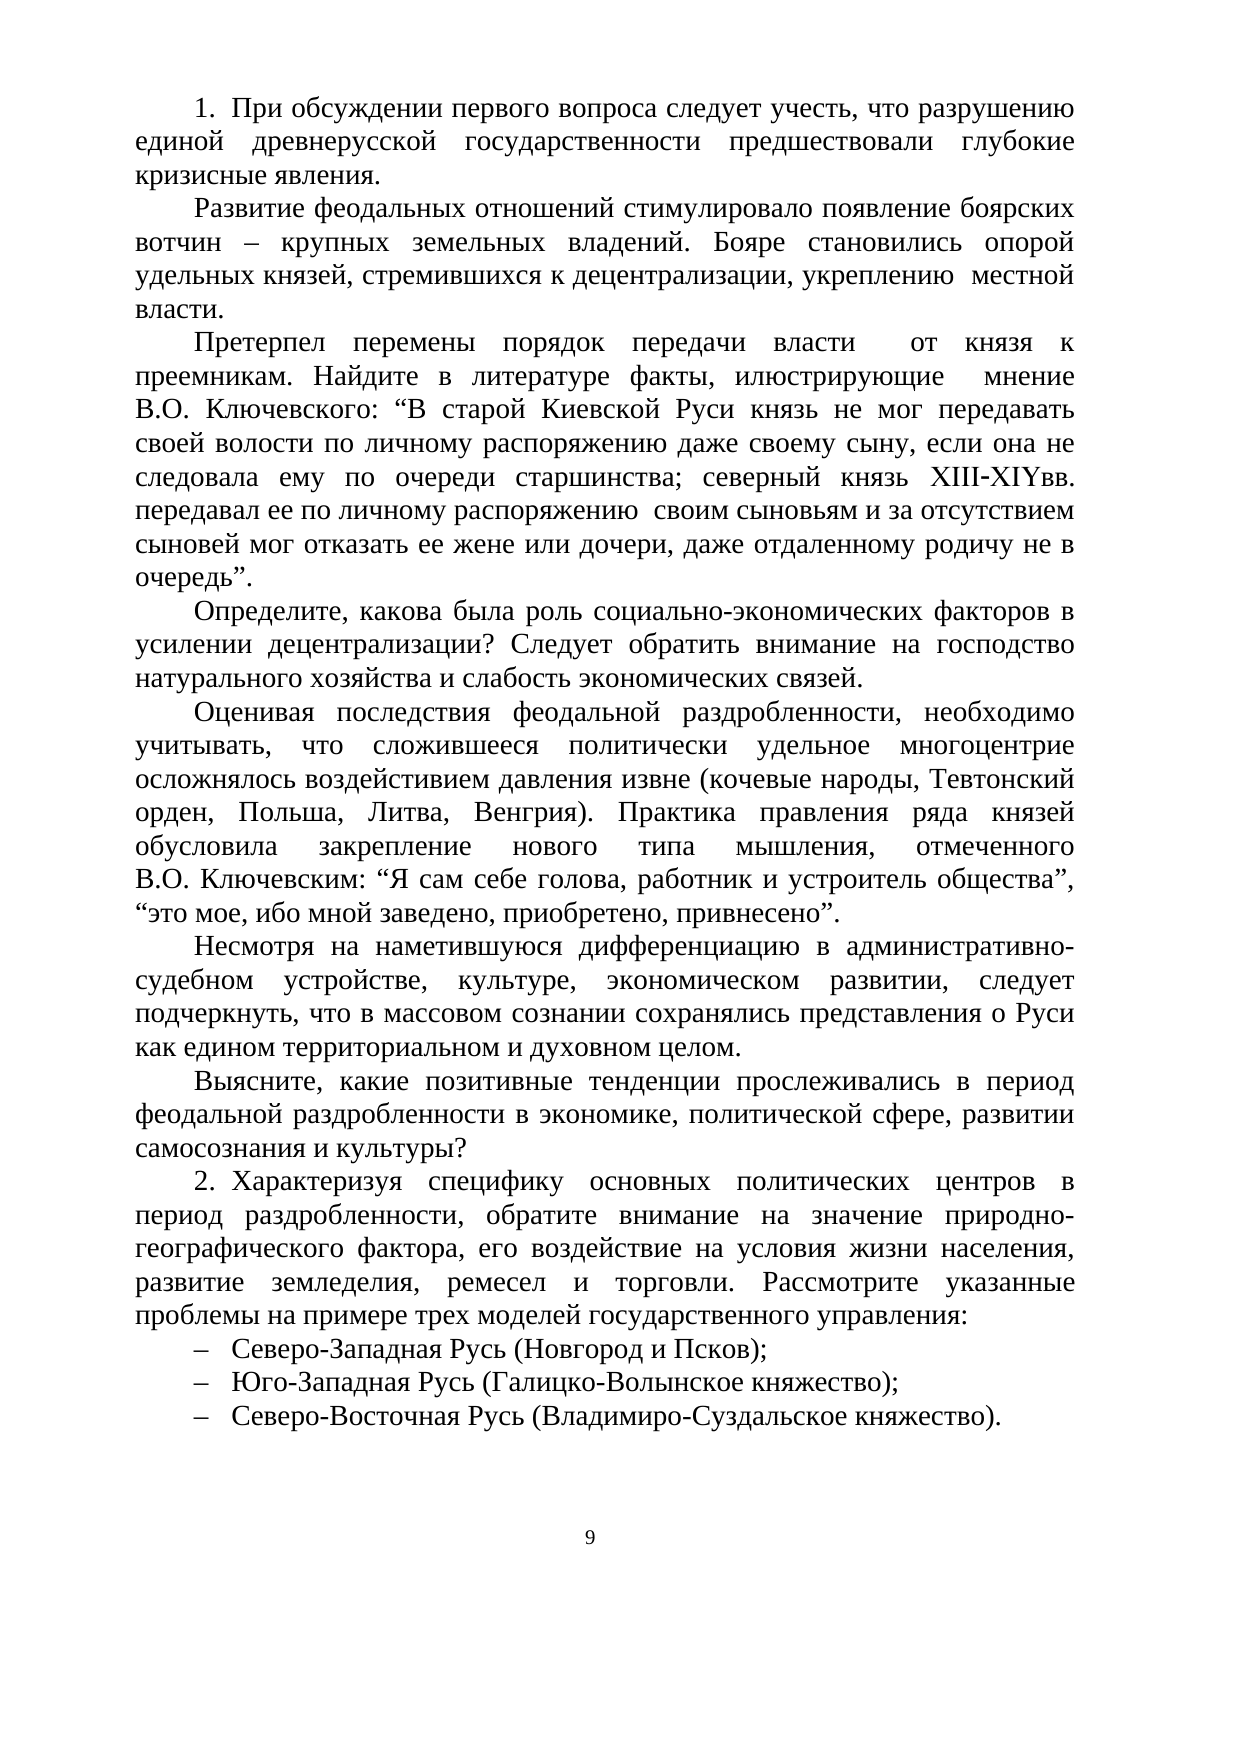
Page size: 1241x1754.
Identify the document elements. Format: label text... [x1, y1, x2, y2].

text Несмотря на наметившуюся дифференциацию в административно-судебном устройстве, культуре, экономическом развитии, следует подчеркнуть, что в массовом сознании сохранялись представления о Руси как едином территориальном и духовном целом. [135, 928, 1075, 1063]
text Развитие феодальных отношений стимулировало появление боярских вотчин – крупных земельных владений. Бояре становились опорой удельных князей, стремившихся к децентрализации, укреплению местной власти. [135, 190, 1075, 324]
text Оценивая последствия феодальной раздробленности, необходимо учитывать, что сложившееся политически удельное многоцентрие осложнялось воздейстивием давления извне (кочевые народы, Тевтонский орден, Польша, Литва, Венгрия). Практика правления ряда князей обусловила закрепление нового типа мышления, отмеченного В.О. Ключевским: “Я сам себе голова, работник и устроитель общества”, “это мое, ибо мной заведено, приобретено, привнесено”. [135, 694, 1075, 928]
text Определите, какова была роль социально-экономических факторов в усилении децентрализации? Следует обратить внимание на господство натурального хозяйства и слабость экономических связей. [135, 593, 1075, 694]
text Претерпел перемены порядок передачи власти от князя к преемникам. Найдите в литературе факты, илюстрирующие мнение В.О. Ключевского: “В старой Киевской Руси князь не мог передавать своей волости по личному распоряжению даже своему сыну, если она не следовала ему по очереди старшинства; северный князь вв. передавал ее по личному распоряжению своим сыновьям и за отсутствием сыновей мог отказать ее жене или дочери, даже отдаленному родичу не в очередь”. [135, 324, 1075, 593]
list При обсуждении первого вопроса следует учесть, что разрушению единой древнерусской государственности предшествовали глубокие кризисные явления. [135, 90, 1075, 190]
list Северо-Восточная Русь (Владимиро-Суздальское княжество). [135, 1398, 1075, 1432]
list Северо-Западная Русь (Новгород и Псков); [135, 1331, 1075, 1364]
list Характеризуя специфику основных политических центров в период раздробленности, обратите внимание на значение природно-географического фактора, его воздействие на условия жизни населения, развитие земледелия, ремесел и торговли. Рассмотрите указанные проблемы на примере трех моделей государственного управления: [135, 1163, 1075, 1331]
text Выясните, какие позитивные тенденции прослеживались в период феодальной раздробленности в экономике, политической сфере, развитии самосознания и культуры? [135, 1063, 1075, 1163]
list Юго-Западная Русь (Галицко-Волынское княжество); [135, 1364, 1075, 1398]
